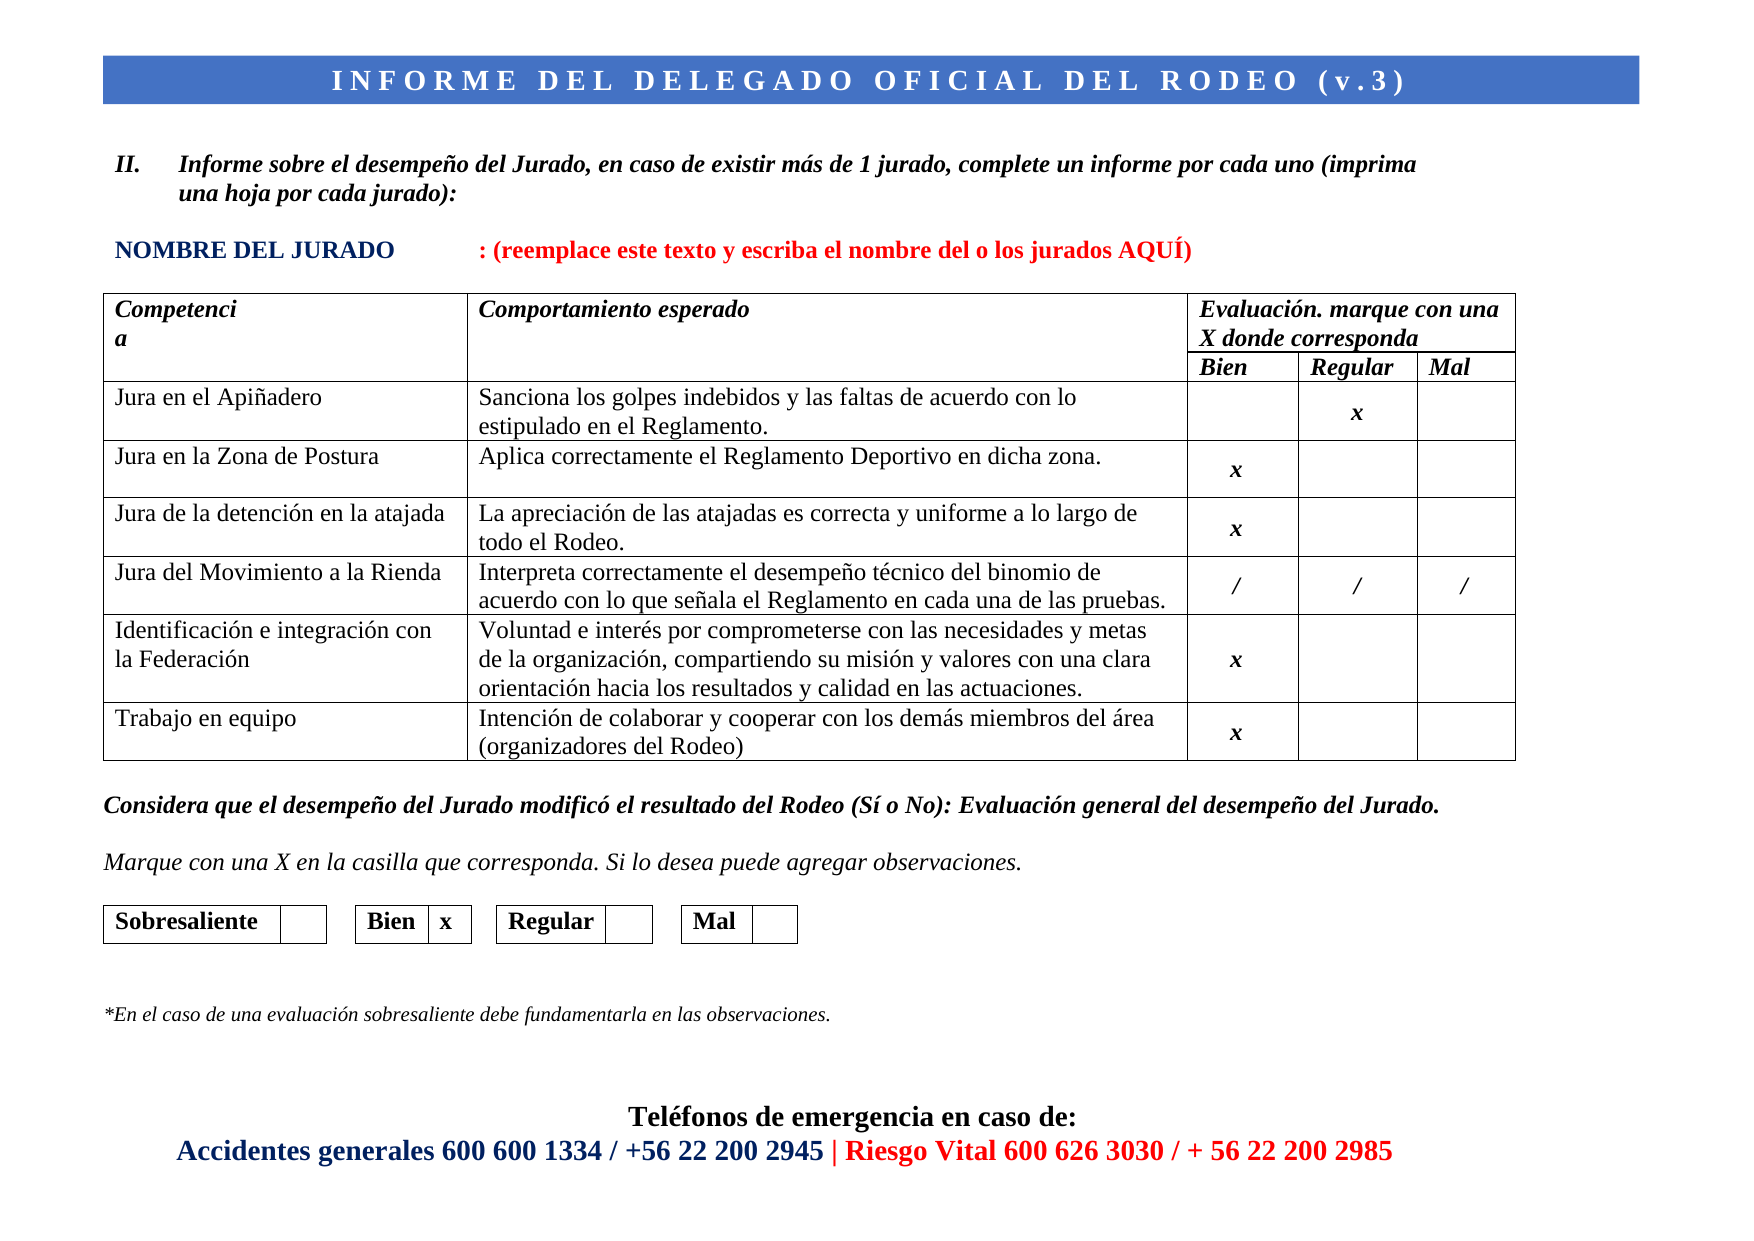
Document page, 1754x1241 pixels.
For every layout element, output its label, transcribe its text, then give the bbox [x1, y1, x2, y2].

table_cell Jura del Movimiento a la Rienda [104, 557, 467, 614]
table_header [753, 906, 797, 943]
table_cell Mal [1418, 353, 1515, 381]
table_cell Comportamiento esperado [468, 294, 1187, 381]
table_cell La apreciación de las atajadas es correcta y uniforme a lo largo de todo el Rodeo. [468, 498, 1187, 556]
table_cell Competencia [104, 294, 467, 381]
table_cell Interpreta correctamente el desempeño técnico del binomio de acuerdo con lo que señala el Reglamento en cada una de las pruebas. [468, 557, 1187, 614]
table_header [472, 905, 496, 943]
table_cell / [1188, 557, 1298, 614]
table_cell Trabajo en equipo [104, 703, 467, 760]
table_cell Voluntad e interés por comprometerse con las necesidades y metas de la organización, compartiendo su misión y valores con una clara orientación hacia los resultados y calidad en las actuaciones. [468, 615, 1187, 702]
table_cell Evaluación. marque con una X donde corresponda [1188, 294, 1515, 351]
table_header [653, 905, 681, 943]
table_cell [1299, 498, 1417, 556]
table_header [327, 905, 355, 943]
table_cell Regular [1299, 353, 1417, 381]
table_cell Jura en la Zona de Postura [104, 441, 467, 497]
table_cell Identificación e integración con la Federación [104, 615, 467, 702]
table_cell / [1299, 557, 1417, 614]
table_cell Intención de colaborar y cooperar con los demás miembros del área (organizadores del Rodeo) [468, 703, 1187, 760]
table_cell [1299, 703, 1417, 760]
table_header Sobresaliente [104, 906, 280, 943]
table_cell [1418, 703, 1515, 760]
table_cell [1299, 615, 1417, 702]
table_cell [1418, 498, 1515, 556]
table_header Bien [356, 906, 428, 943]
list Informe sobre el desempeño del Jurado, en caso de existir más de 1 jurado, complete un informe por cada uno (imprima una hoja por cada jurado): [141, 149, 1433, 207]
table_cell Sanciona los golpes indebidos y las faltas de acuerdo con lo estipulado en el Reglamento. [468, 382, 1187, 440]
table_cell x [1188, 441, 1298, 497]
table_header [281, 906, 326, 943]
text Considera que el desempeño del Jurado modificó el resultado del Rodeo (Sí o No): Evaluación general del desempeño del Jurado. [103, 790, 1625, 819]
table_cell x [1188, 703, 1298, 760]
table_cell Bien [1188, 353, 1298, 381]
table_cell [1299, 441, 1417, 497]
table_header x [429, 906, 471, 943]
text Marque con una X en la casilla que corresponda. Si lo desea puede agregar observaciones. [103, 847, 1433, 876]
table_cell [1188, 382, 1298, 440]
table_cell x [1188, 615, 1298, 702]
table_header NOMBRE DEL JURADO [103, 235, 467, 293]
table_cell [1418, 441, 1515, 497]
text *En el caso de una evaluación sobresaliente debe fundamentarla en las observaciones. [103, 1002, 1433, 1026]
table_header Regular [497, 906, 605, 943]
table_cell [1418, 615, 1515, 702]
table_cell x [1299, 382, 1417, 440]
table_cell [1418, 382, 1515, 440]
table_header [606, 906, 652, 943]
table_cell Aplica correctamente el Reglamento Deportivo en dicha zona. [468, 441, 1187, 497]
table_cell x [1188, 498, 1298, 556]
table_cell / [1418, 557, 1515, 614]
table_cell Jura de la detención en la atajada [104, 498, 467, 556]
table_header Mal [682, 906, 752, 943]
table_header : (reemplace este texto y escriba el nombre del o los jurados AQUÍ) [467, 235, 1516, 293]
table_cell Jura en el Apiñadero [104, 382, 467, 440]
